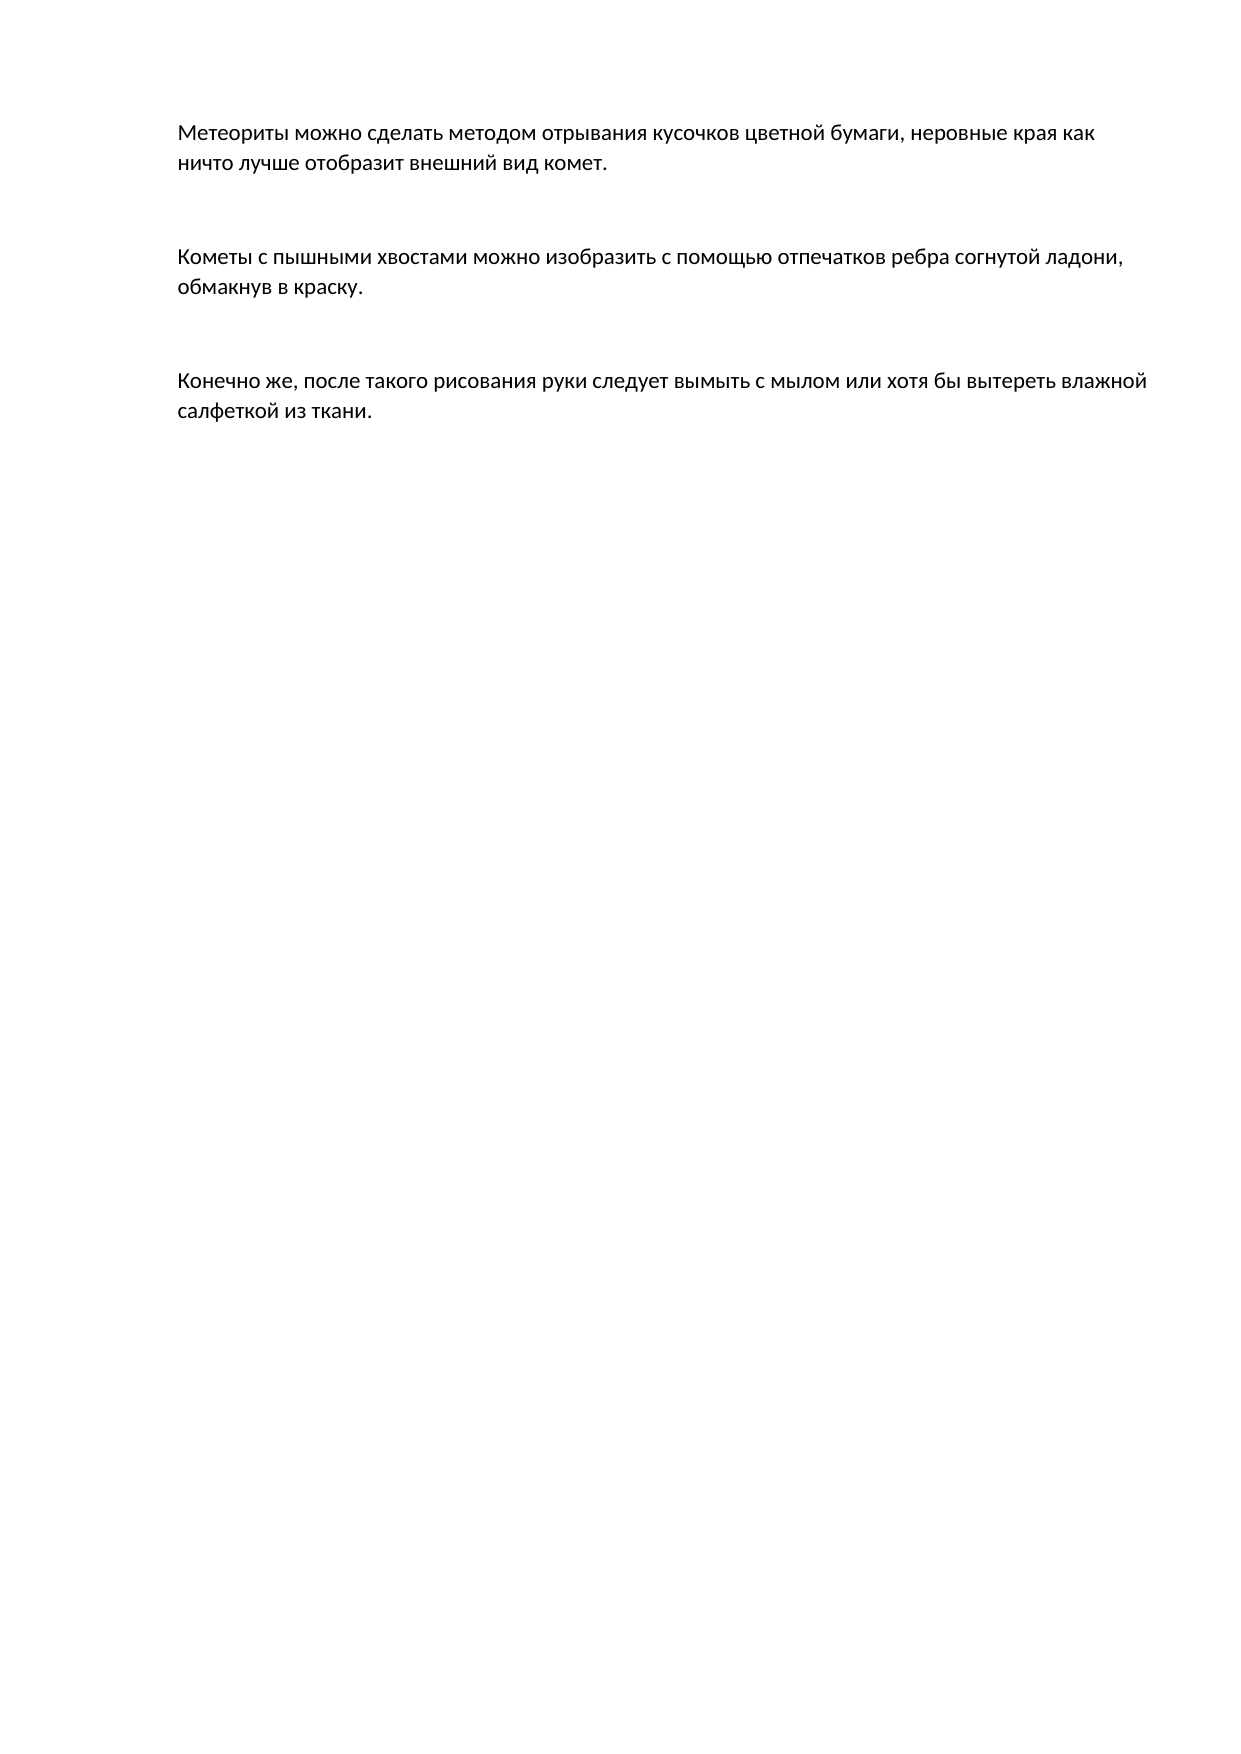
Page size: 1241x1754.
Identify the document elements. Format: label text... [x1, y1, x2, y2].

text Кометы с пышными хвостами можно изобразить с помощью отпечатков ребра согнутой ладони, обмакнув в краску. [177, 242, 1152, 300]
text Конечно же, после такого рисования руки следует вымыть с мылом или хотя бы вытереть влажной салфеткой из ткани. [177, 366, 1152, 424]
text Метеориты можно сделать методом отрывания кусочков цветной бумаги, неровные края как ничто лучше отобразит внешний вид комет. [177, 118, 1152, 176]
